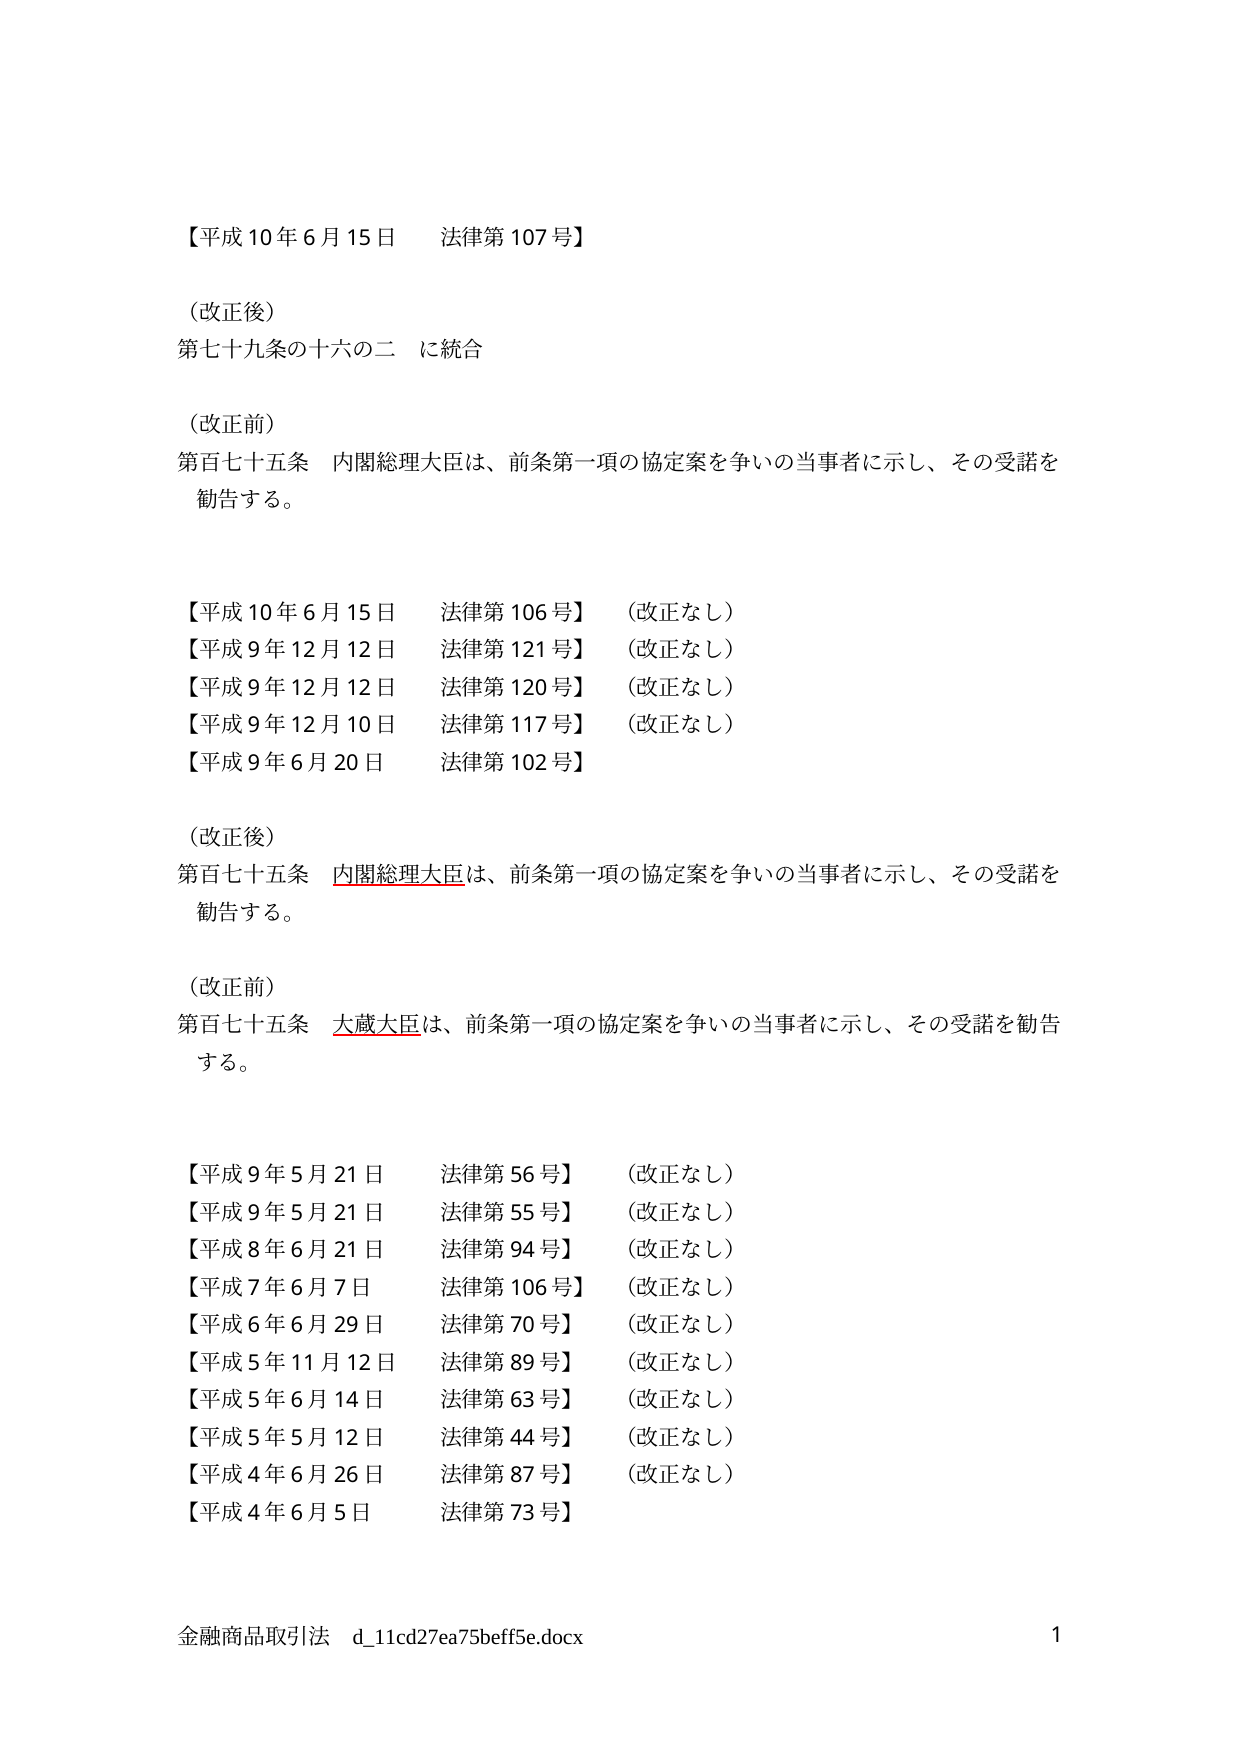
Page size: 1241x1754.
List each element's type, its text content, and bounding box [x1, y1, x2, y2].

text 【平成5年5月12日 法律第44号】 （改正なし） [177, 1417, 1063, 1454]
text 【平成9年12月12日 法律第120号】 （改正なし） [177, 667, 1063, 704]
text （改正後） [177, 817, 1063, 854]
text 【平成6年6月29日 法律第70号】 （改正なし） [177, 1304, 1063, 1342]
text 【平成10年6月15日 法律第107号】 [177, 217, 1063, 254]
text 第七十九条の十六の二 に統合 [177, 329, 1063, 367]
text 【平成5年11月12日 法律第89号】 （改正なし） [177, 1342, 1063, 1379]
text （改正後） [177, 292, 1063, 329]
text （改正前） [177, 967, 1063, 1004]
text 【平成7年6月7日 法律第106号】 （改正なし） [177, 1267, 1063, 1304]
text 【平成5年6月14日 法律第63号】 （改正なし） [177, 1379, 1063, 1417]
text 【平成9年6月20日 法律第102号】 [177, 742, 1063, 779]
text 第百七十五条 内閣総理大臣は、前条第一項の協定案を争いの当事者に示し、その受諾を勧告する。 [177, 442, 1063, 517]
text 【平成9年12月12日 法律第121号】 （改正なし） [177, 629, 1063, 667]
text （改正前） [177, 404, 1063, 442]
text 【平成9年5月21日 法律第56号】 （改正なし） [177, 1154, 1063, 1192]
text 【平成8年6月21日 法律第94号】 （改正なし） [177, 1229, 1063, 1267]
text 【平成10年6月15日 法律第106号】 （改正なし） [177, 592, 1063, 629]
text 第百七十五条 内閣総理大臣は、前条第一項の協定案を争いの当事者に示し、その受諾を勧告する。 [177, 854, 1063, 929]
text 【平成9年5月21日 法律第55号】 （改正なし） [177, 1192, 1063, 1229]
text 第百七十五条 大蔵大臣は、前条第一項の協定案を争いの当事者に示し、その受諾を勧告する。 [177, 1004, 1063, 1079]
text 【平成4年6月26日 法律第87号】 （改正なし） [177, 1454, 1063, 1492]
text 【平成9年12月10日 法律第117号】 （改正なし） [177, 704, 1063, 742]
text 【平成4年6月5日 法律第73号】 [177, 1492, 1063, 1529]
